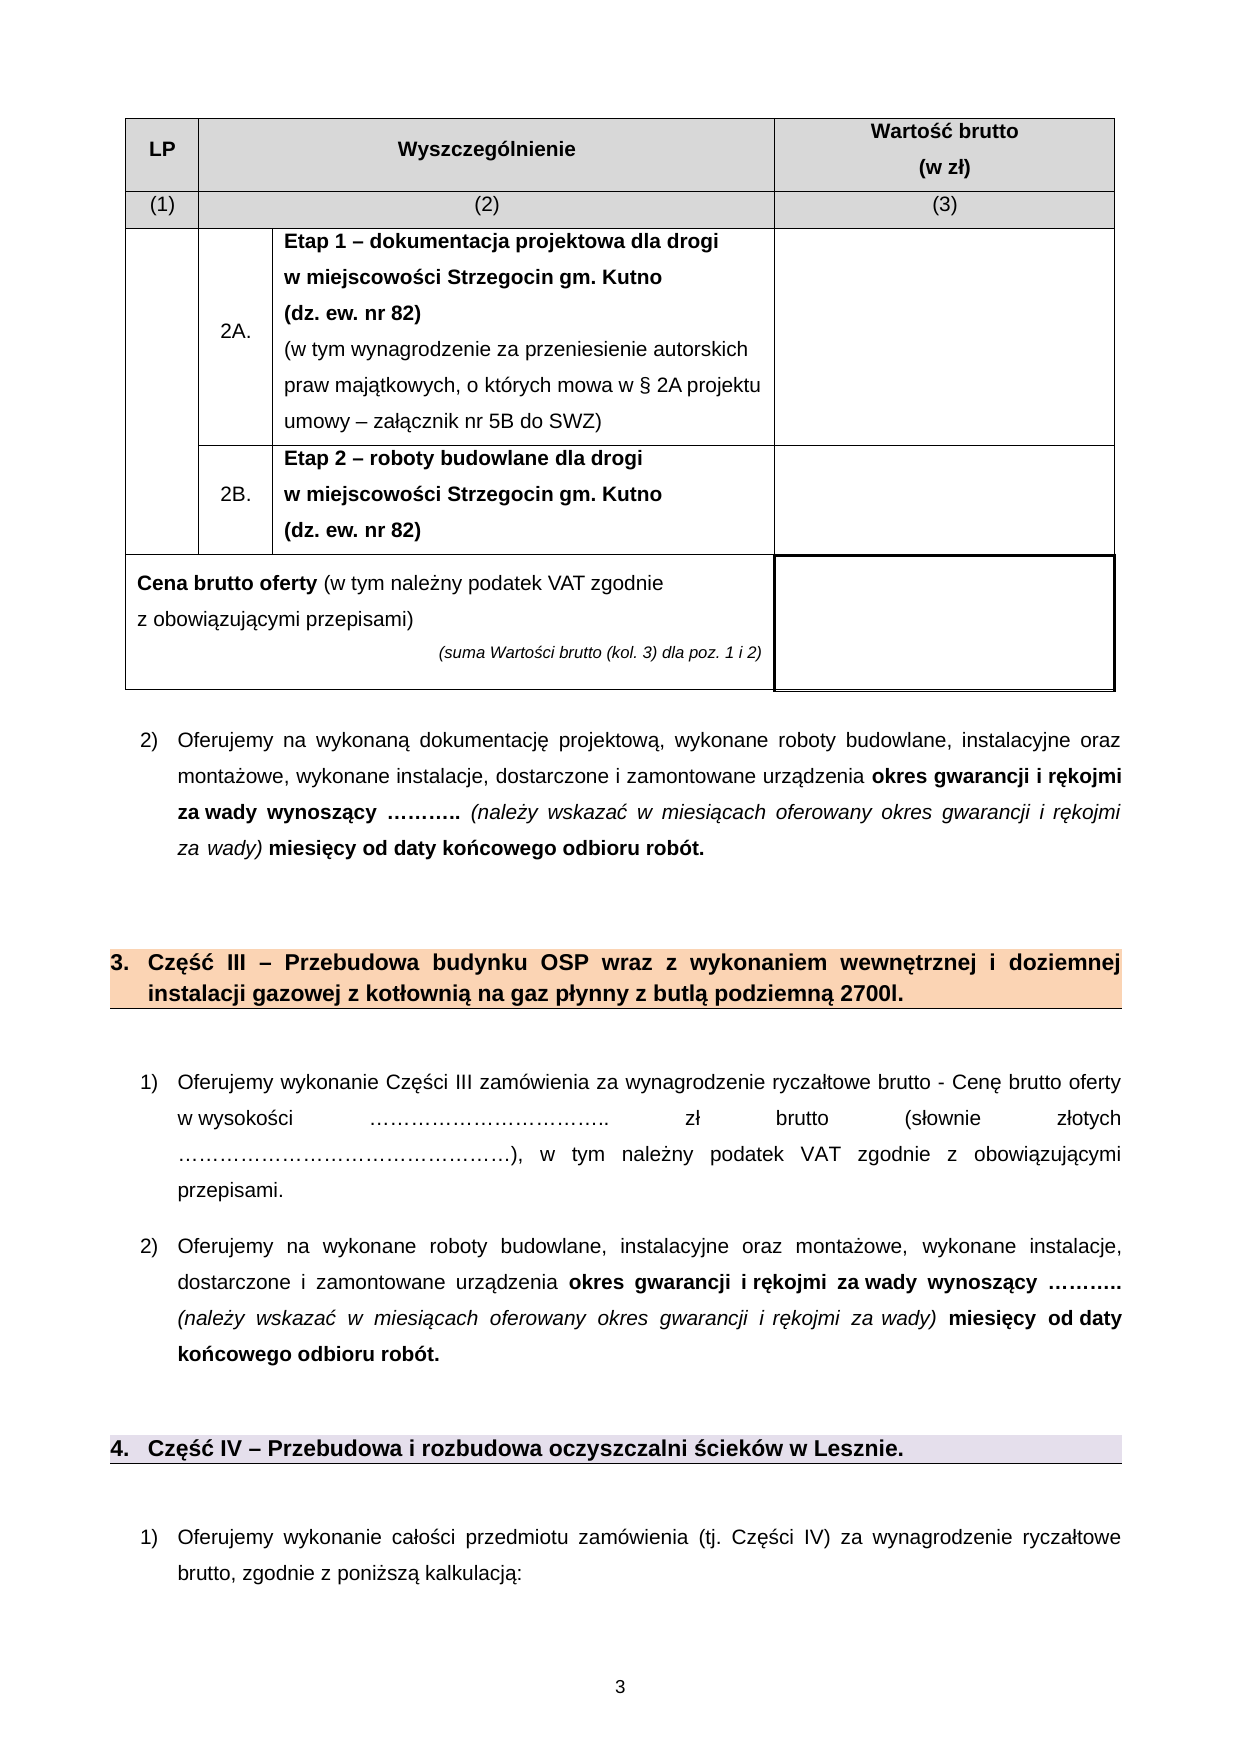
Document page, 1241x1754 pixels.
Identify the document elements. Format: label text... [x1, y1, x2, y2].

table_header LP [126, 119, 198, 191]
table_cell 2A. [199, 229, 272, 445]
table_cell [775, 229, 1114, 445]
table_header Wartość brutto (w zł) [775, 119, 1114, 191]
table_cell [126, 229, 198, 445]
table_cell Etap 1 – dokumentacja projektowa dla drogi w miejscowości Strzegocin gm. Kutno (dz. ew. nr 82) (w tym wynagrodzenie za przeniesienie autorskich praw majątkowych, o których mowa w § 2A projektu umowy – załącznik nr 5B do SWZ) [273, 229, 774, 445]
table_cell (3) [775, 192, 1114, 228]
table_cell Etap 2 – roboty budowlane dla drogi w miejscowości Strzegocin gm. Kutno (dz. ew. nr 82) [273, 446, 774, 553]
table_cell (2) [199, 192, 774, 228]
list Oferujemy wykonanie całości przedmiotu zamówienia (tj. Części IV) za wynagrodzenie ryczałtowe brutto, zgodnie z poniższą kalkulacją: [140, 1525, 1122, 1585]
table_cell Cena brutto oferty (w tym należny podatek VAT zgodnie z obowiązującymi przepisami) (suma Wartości brutto (kol. 3) dla poz. 1 i 2) [126, 555, 773, 689]
table_cell [126, 445, 198, 553]
table_cell 2B. [199, 446, 272, 553]
table_cell (1) [126, 192, 198, 228]
list Oferujemy na wykonaną dokumentację projektową, wykonane roboty budowlane, instalacyjne oraz montażowe, wykonane instalacje, dostarczone i zamontowane urządzenia okres gwarancji i rękojmi za wady wynoszący ……….. (należy wskazać w miesiącach oferowany okres gwarancji i rękojmi za wady) miesięcy od daty końcowego odbioru robót. [140, 728, 1122, 860]
table_header Wyszczególnienie [199, 119, 774, 191]
list Część IV – Przebudowa i rozbudowa oczyszczalni ścieków w Lesznie. [110, 1435, 1122, 1463]
list Oferujemy wykonanie Części III zamówienia za wynagrodzenie ryczałtowe brutto - Cenę brutto oferty w wysokości …………………………….. zł brutto (słownie złotych …………………………………………), w tym należny podatek VAT zgodnie z obowiązującymi przepisami. [140, 1069, 1122, 1201]
table_cell [776, 557, 1113, 689]
list Część III – Przebudowa budynku OSP wraz z wykonaniem wewnętrznej i doziemnej instalacji gazowej z kotłownią na gaz płynny z butlą podziemną 2700l. [110, 949, 1122, 1008]
table_cell [775, 446, 1114, 553]
